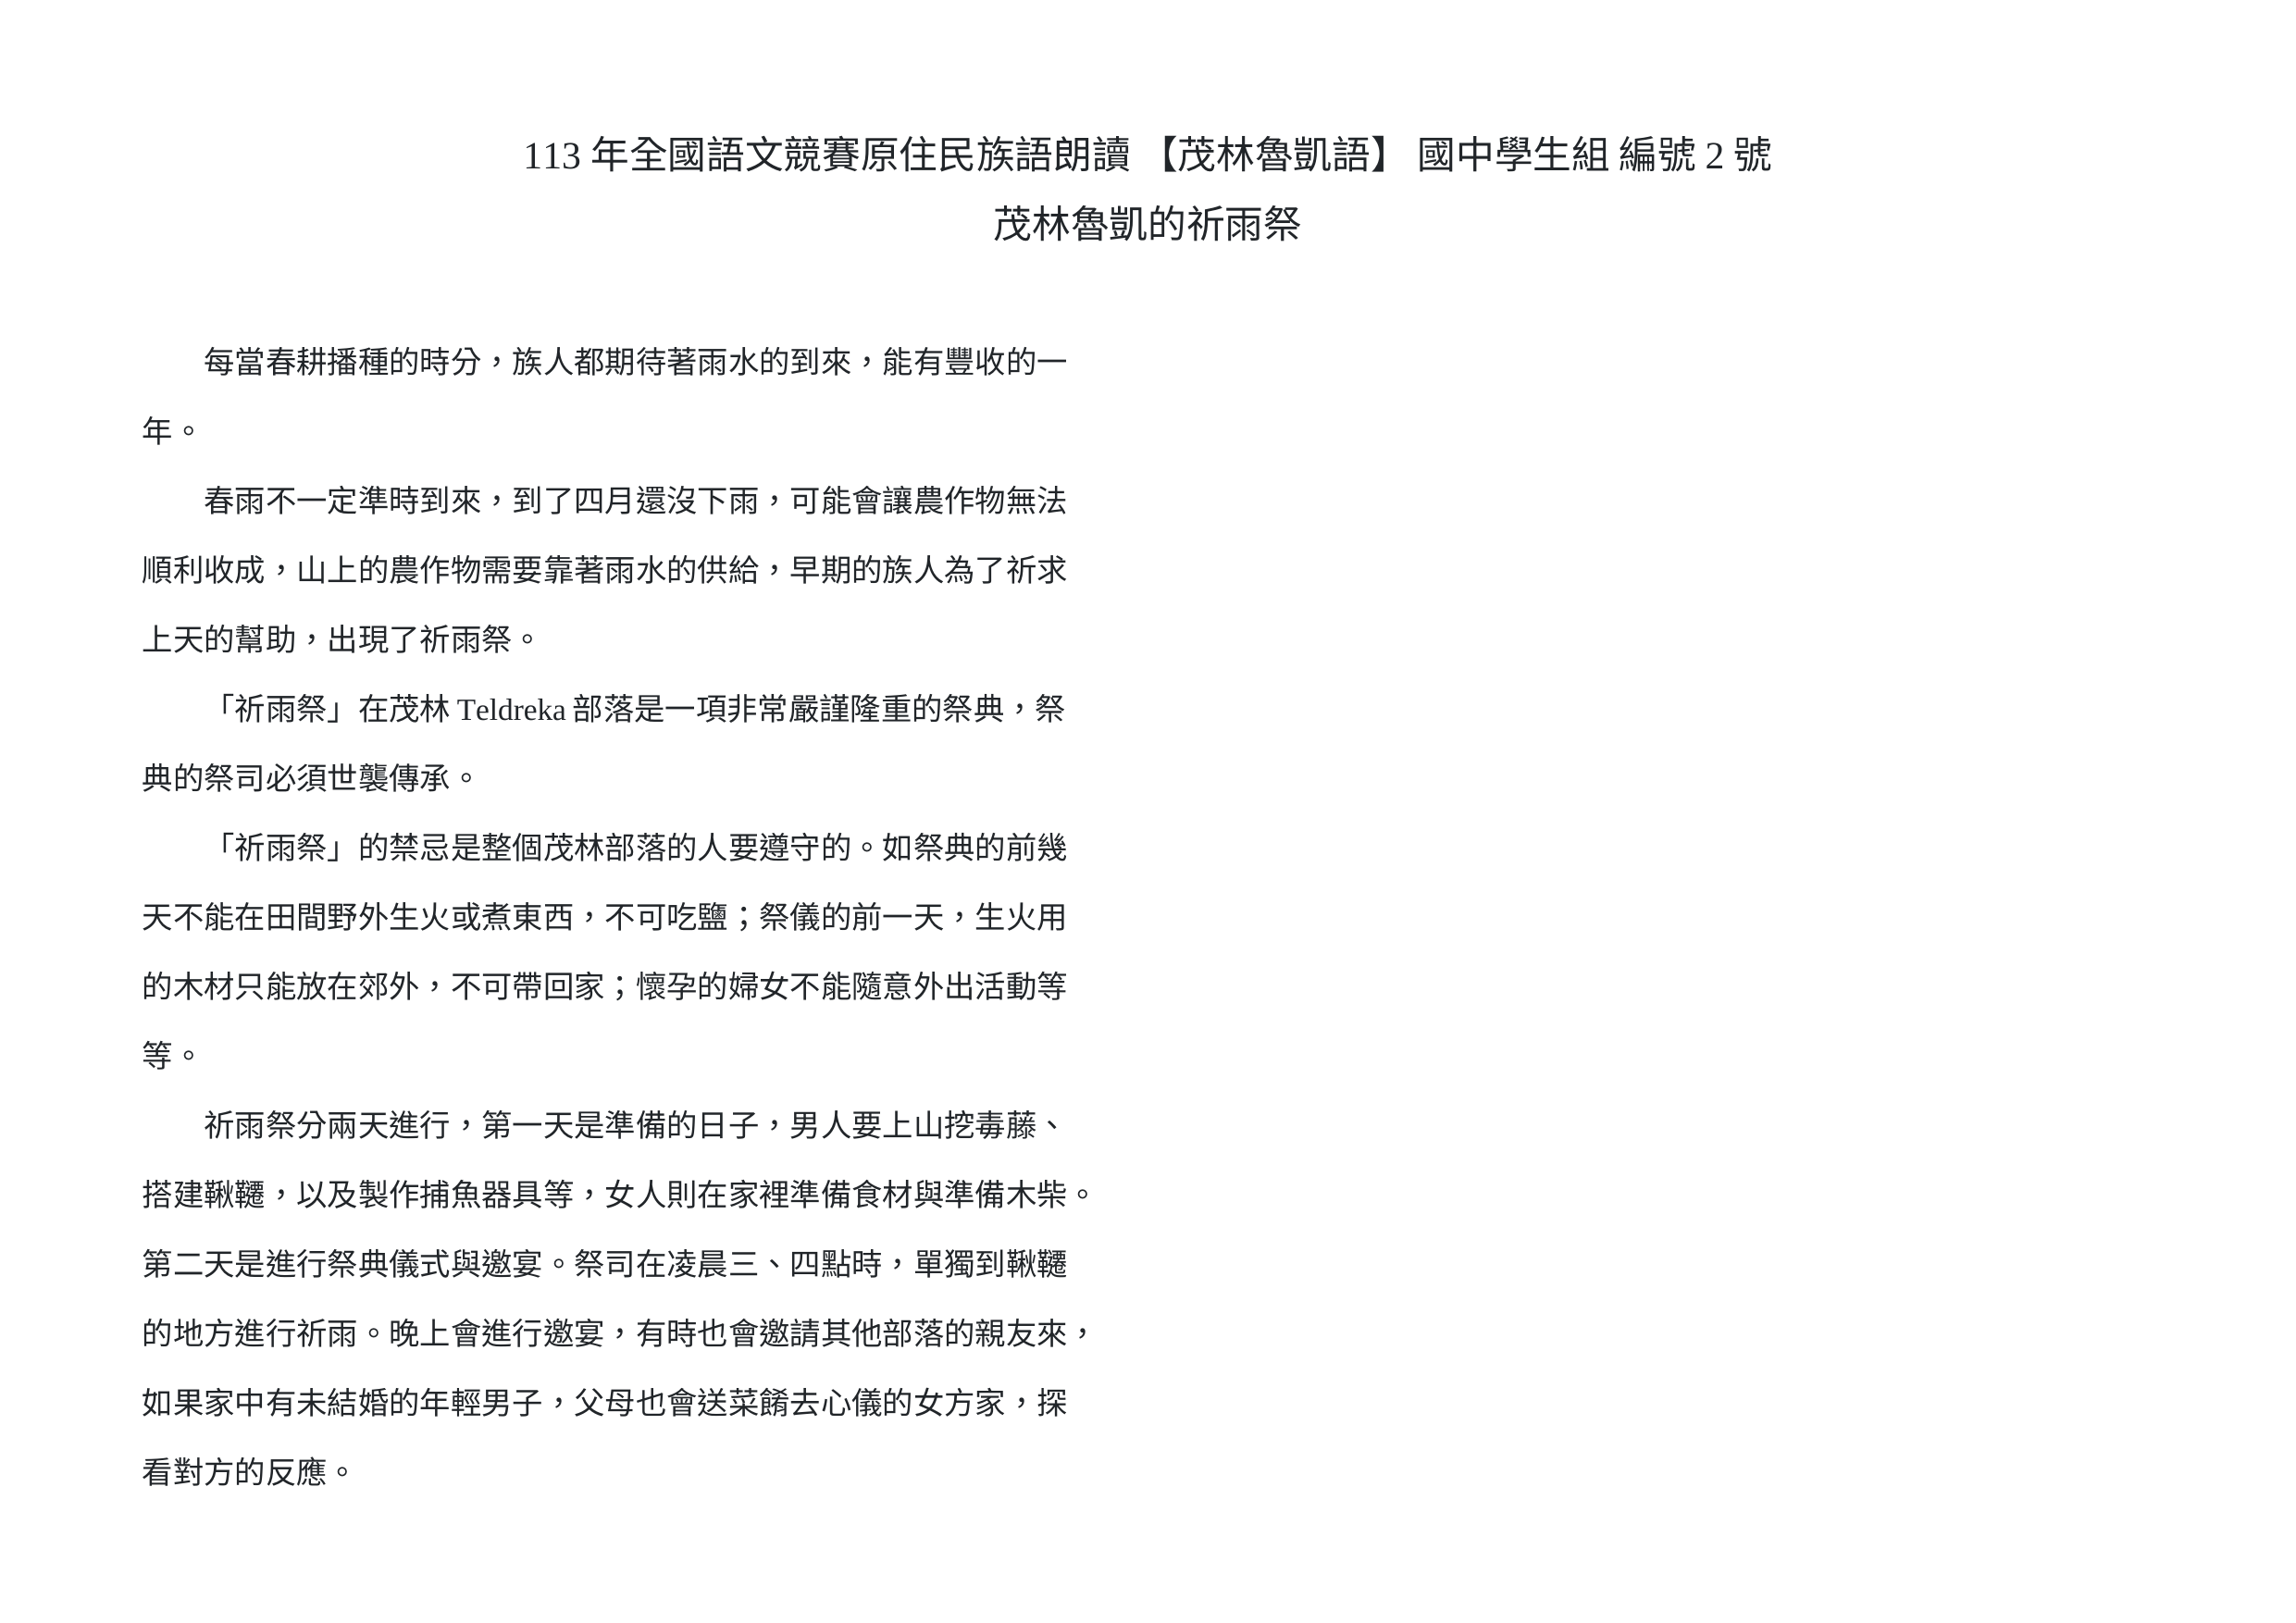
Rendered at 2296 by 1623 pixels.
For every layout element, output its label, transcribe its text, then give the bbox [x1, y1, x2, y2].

text 春雨不一定準時到來，到了四月還沒下雨，可能會讓農作物無法順利收成，山上的農作物需要靠著雨水的供給，早期的族人為了祈求上天的幫助，出現了祈雨祭。 [142, 465, 1090, 673]
text 「祈雨祭」的禁忌是整個茂林部落的人要遵守的。如祭典的前幾天不能在田間野外生火或煮東西，不可吃鹽；祭儀的前一天，生火用的木材只能放在郊外，不可帶回家；懷孕的婦女不能隨意外出活動等等。 [142, 812, 1090, 1089]
text 祈雨祭分兩天進行，第一天是準備的日子，男人要上山挖毒藤、搭建鞦韆，以及製作捕魚器具等，女人則在家裡準備食材與準備木柴。第二天是進行祭典儀式與邀宴。祭司在凌晨三、四點時，單獨到鞦韆的地方進行祈雨。晚上會進行邀宴，有時也會邀請其他部落的親友來，如果家中有未結婚的年輕男子，父母也會送菜餚去心儀的女方家，探看對方的反應。 [142, 1089, 1090, 1505]
text 茂林魯凱的祈雨祭 [142, 187, 2153, 256]
text 每當春耕播種的時分，族人都期待著雨水的到來，能有豐收的一年。 [142, 326, 1090, 465]
text 「祈雨祭」在茂林Teldreka部落是一項非常嚴謹隆重的祭典，祭典的祭司必須世襲傳承。 [142, 673, 1090, 812]
text 113 年全國語文競賽原住民族語朗讀 【茂林魯凱語】 國中學生組 編號 2 號 [142, 118, 2153, 187]
